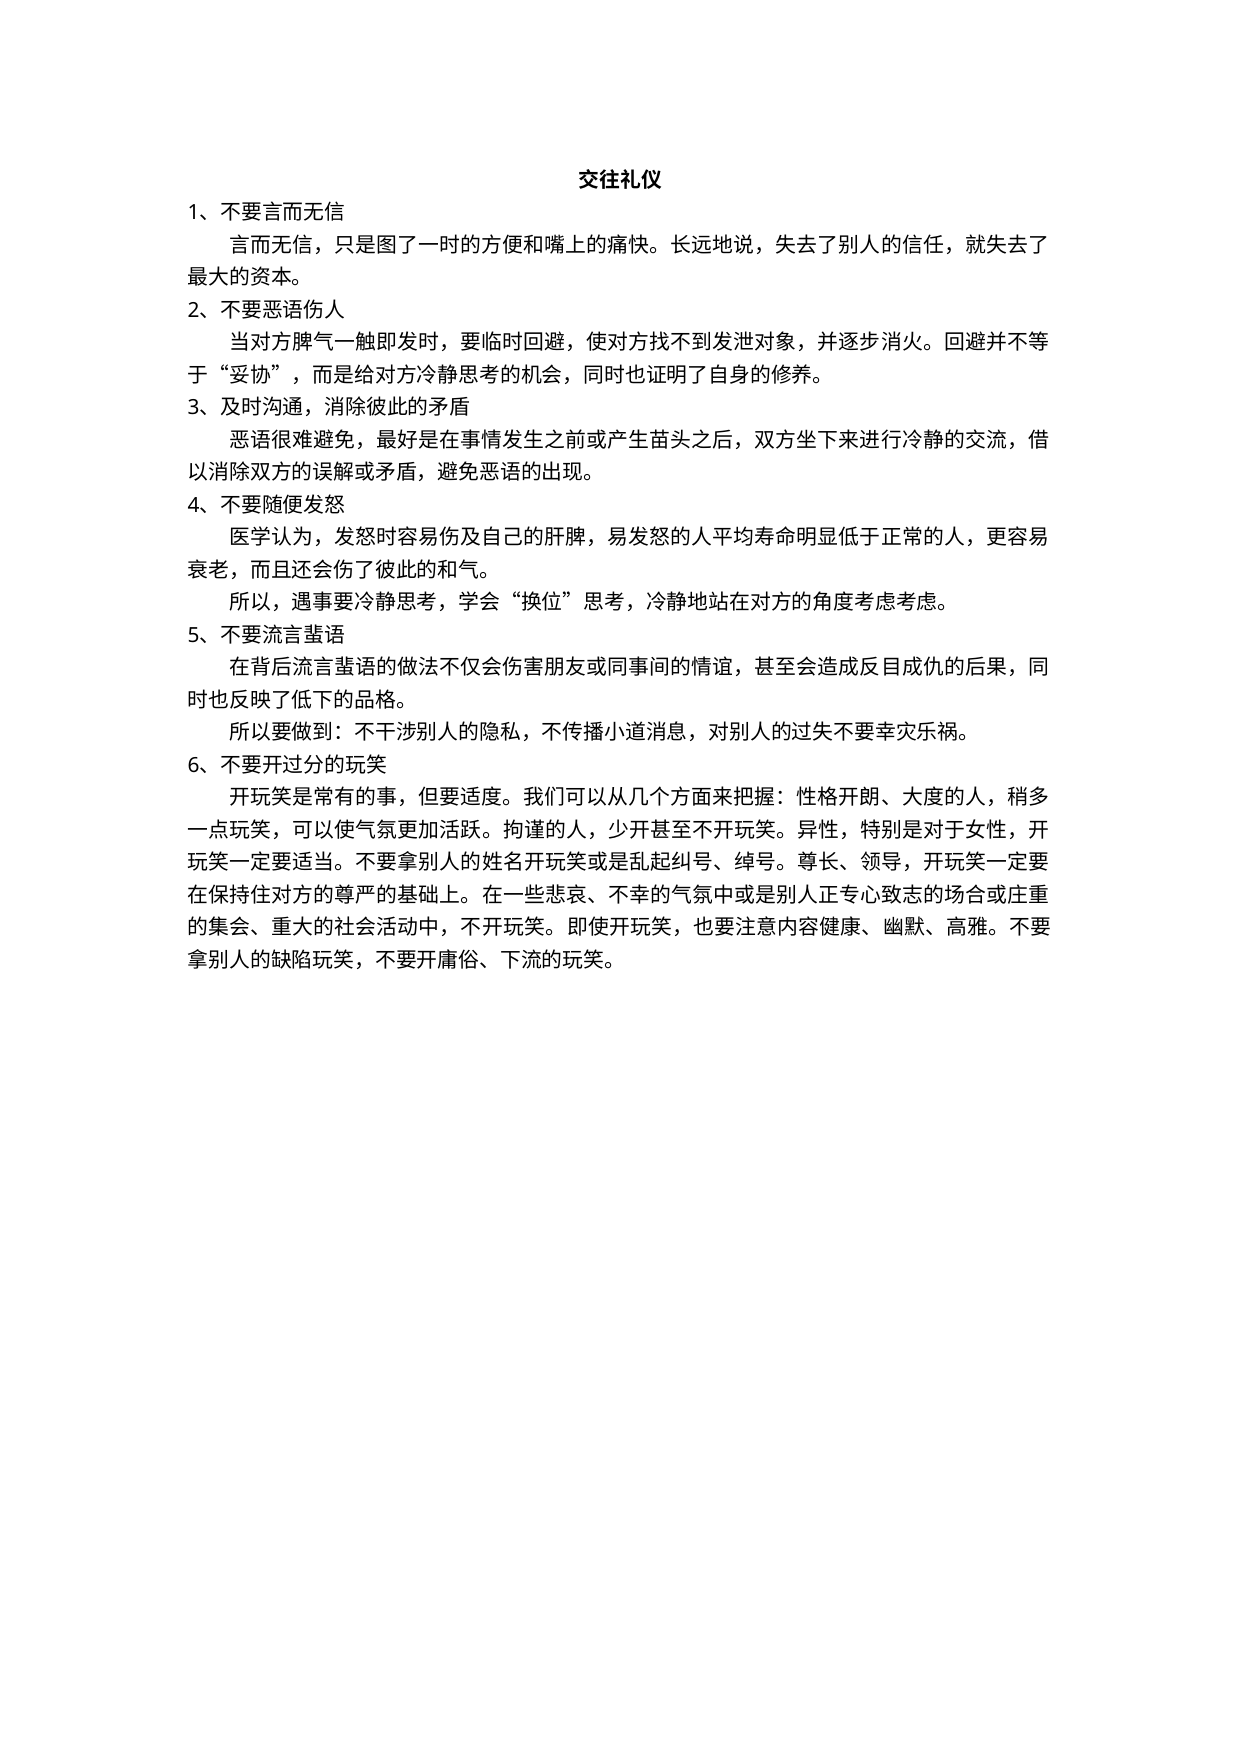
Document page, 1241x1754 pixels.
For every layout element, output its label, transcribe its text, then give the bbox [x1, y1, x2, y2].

text 言而无信，只是图了一时的方便和嘴上的痛快。长远地说，失去了别人的信任，就失去了最大的资本。 [187, 227, 1053, 292]
text 当对方脾气一触即发时，要临时回避，使对方找不到发泄对象，并逐步消火。回避并不等于“妥协”，而是给对方冷静思考的机会，同时也证明了自身的修养。 [187, 324, 1053, 389]
text 交往礼仪 [187, 162, 1053, 194]
text 3、及时沟通，消除彼此的矛盾 [187, 389, 1053, 422]
text 医学认为，发怒时容易伤及自己的肝脾，易发怒的人平均寿命明显低于正常的人，更容易衰老，而且还会伤了彼此的和气。 [187, 519, 1053, 584]
text 4、不要随便发怒 [187, 487, 1053, 519]
text 所以，遇事要冷静思考，学会“换位”思考，冷静地站在对方的角度考虑考虑。 [187, 584, 1053, 617]
text 2、不要恶语伤人 [187, 292, 1053, 324]
text 所以要做到：不干涉别人的隐私，不传播小道消息，对别人的过失不要幸灾乐祸。 [187, 714, 1053, 747]
text 恶语很难避免，最好是在事情发生之前或产生苗头之后，双方坐下来进行冷静的交流，借以消除双方的误解或矛盾，避免恶语的出现。 [187, 422, 1053, 487]
text 1、不要言而无信 [187, 194, 1053, 227]
text 开玩笑是常有的事，但要适度。我们可以从几个方面来把握：性格开朗、大度的人，稍多一点玩笑，可以使气氛更加活跃。拘谨的人，少开甚至不开玩笑。异性，特别是对于女性，开玩笑一定要适当。不要拿别人的姓名开玩笑或是乱起纠号、绰号。尊长、领导，开玩笑一定要在保持住对方的尊严的基础上。在一些悲哀、不幸的气氛中或是别人正专心致志的场合或庄重的集会、重大的社会活动中，不开玩笑。即使开玩笑，也要注意内容健康、幽默、高雅。不要拿别人的缺陷玩笑，不要开庸俗、下流的玩笑。 [187, 779, 1053, 974]
text 在背后流言蜚语的做法不仅会伤害朋友或同事间的情谊，甚至会造成反目成仇的后果，同时也反映了低下的品格。 [187, 649, 1053, 714]
text 6、不要开过分的玩笑 [187, 747, 1053, 779]
text 5、不要流言蜚语 [187, 617, 1053, 649]
